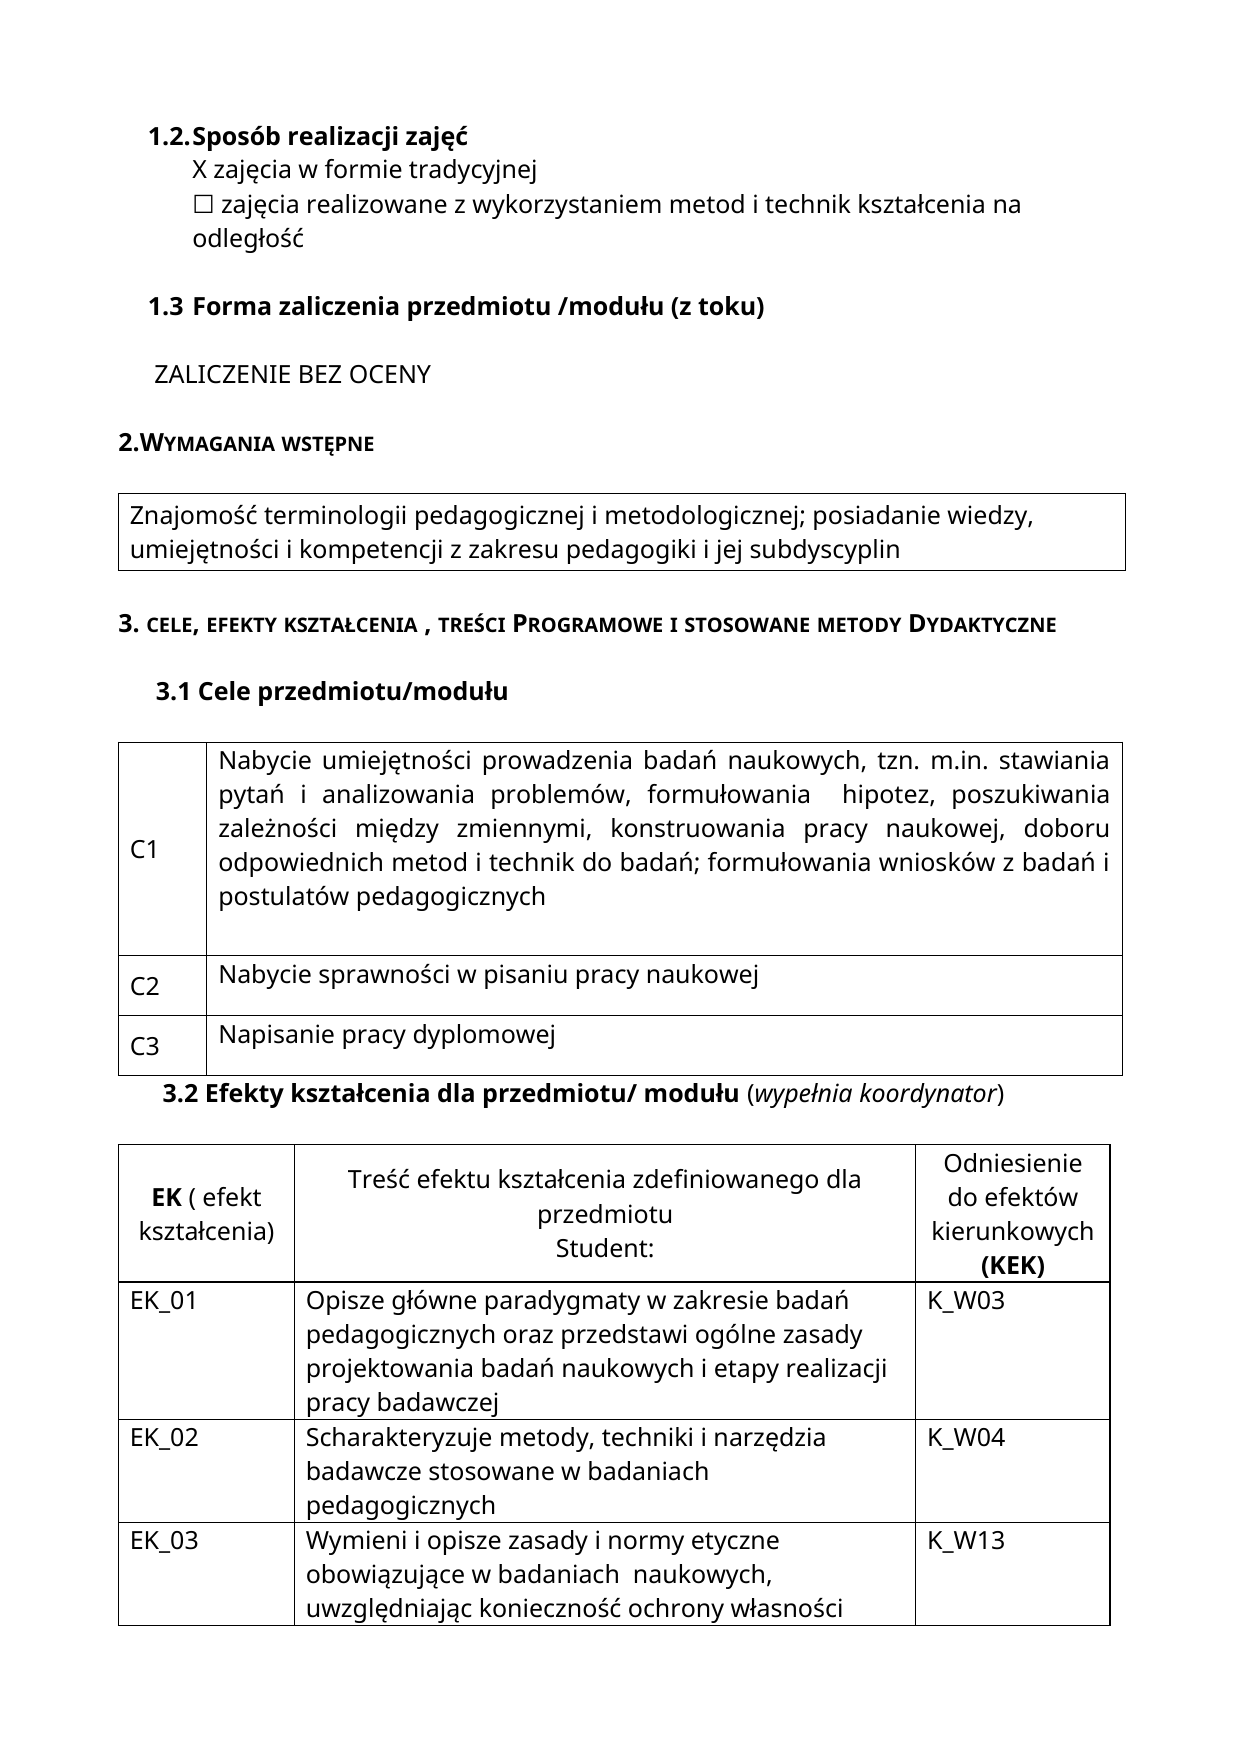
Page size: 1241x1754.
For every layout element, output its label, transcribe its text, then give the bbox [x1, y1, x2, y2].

table_header Odniesienie do efektów kierunkowych (KEK) [916, 1145, 1109, 1281]
text 2.Wymagania wstępne [118, 425, 1122, 459]
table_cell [295, 1523, 915, 1625]
table_cell Scharakteryzuje metody, techniki i narzędzia badawcze stosowane w badaniach pedagogicznych [295, 1420, 915, 1522]
table_header Nabycie umiejętności prowadzenia badań naukowych, tzn. m.in. stawiania pytań i analizowania problemów, formułowania hipotez, poszukiwania zależności między zmiennymi, konstruowania pracy naukowej, doboru odpowiednich metod i technik do badań; formułowania wniosków z badań i postulatów pedagogicznych [207, 743, 1122, 955]
text 3.2 Efekty kształcenia dla przedmiotu/ modułu (wypełnia koordynator) [162, 1076, 1122, 1110]
table_header Znajomość terminologii pedagogicznej i metodologicznej; posiadanie wiedzy, umiejętności i kompetencji z zakresu pedagogiki i jej subdyscyplin [119, 494, 1125, 570]
text 1.2. Sposób realizacji zajęć [148, 118, 1122, 152]
text 3.1 Cele przedmiotu/modułu [156, 673, 1122, 708]
text 3. cele, efekty kształcenia , treści Programowe i stosowane metody Dydaktyczne [118, 605, 1122, 639]
table_cell Nabycie sprawności w pisaniu pracy naukowej [207, 956, 1122, 1015]
table_header Treść efektu kształcenia zdefiniowanego dla przedmiotu Student: [295, 1145, 915, 1281]
table_cell K_W13 [916, 1523, 1109, 1625]
text 1.3 Forma zaliczenia przedmiotu /modułu (z toku) [148, 288, 1122, 322]
table_header C1 [119, 743, 206, 955]
table_cell C2 [119, 956, 206, 1015]
table_header EK ( efekt kształcenia) [119, 1145, 294, 1281]
table_cell EK_03 [119, 1523, 294, 1625]
table_cell EK_02 [119, 1420, 294, 1522]
text X zajęcia w formie tradycyjnej [192, 152, 1122, 186]
text ZALICZENIE BEZ OCENY [148, 357, 1122, 391]
table_cell EK_01 [119, 1283, 294, 1419]
table_cell Napisanie pracy dyplomowej [207, 1016, 1122, 1075]
table_cell C3 [119, 1016, 206, 1075]
table_cell Opisze główne paradygmaty w zakresie badań pedagogicznych oraz przedstawi ogólne zasady projektowania badań naukowych i etapy realizacji pracy badawczej [295, 1283, 915, 1419]
table_cell K_W03 [916, 1283, 1109, 1419]
text ☐ zajęcia realizowane z wykorzystaniem metod i technik kształcenia na odległość [192, 186, 1122, 254]
table_cell K_W04 [916, 1420, 1109, 1522]
